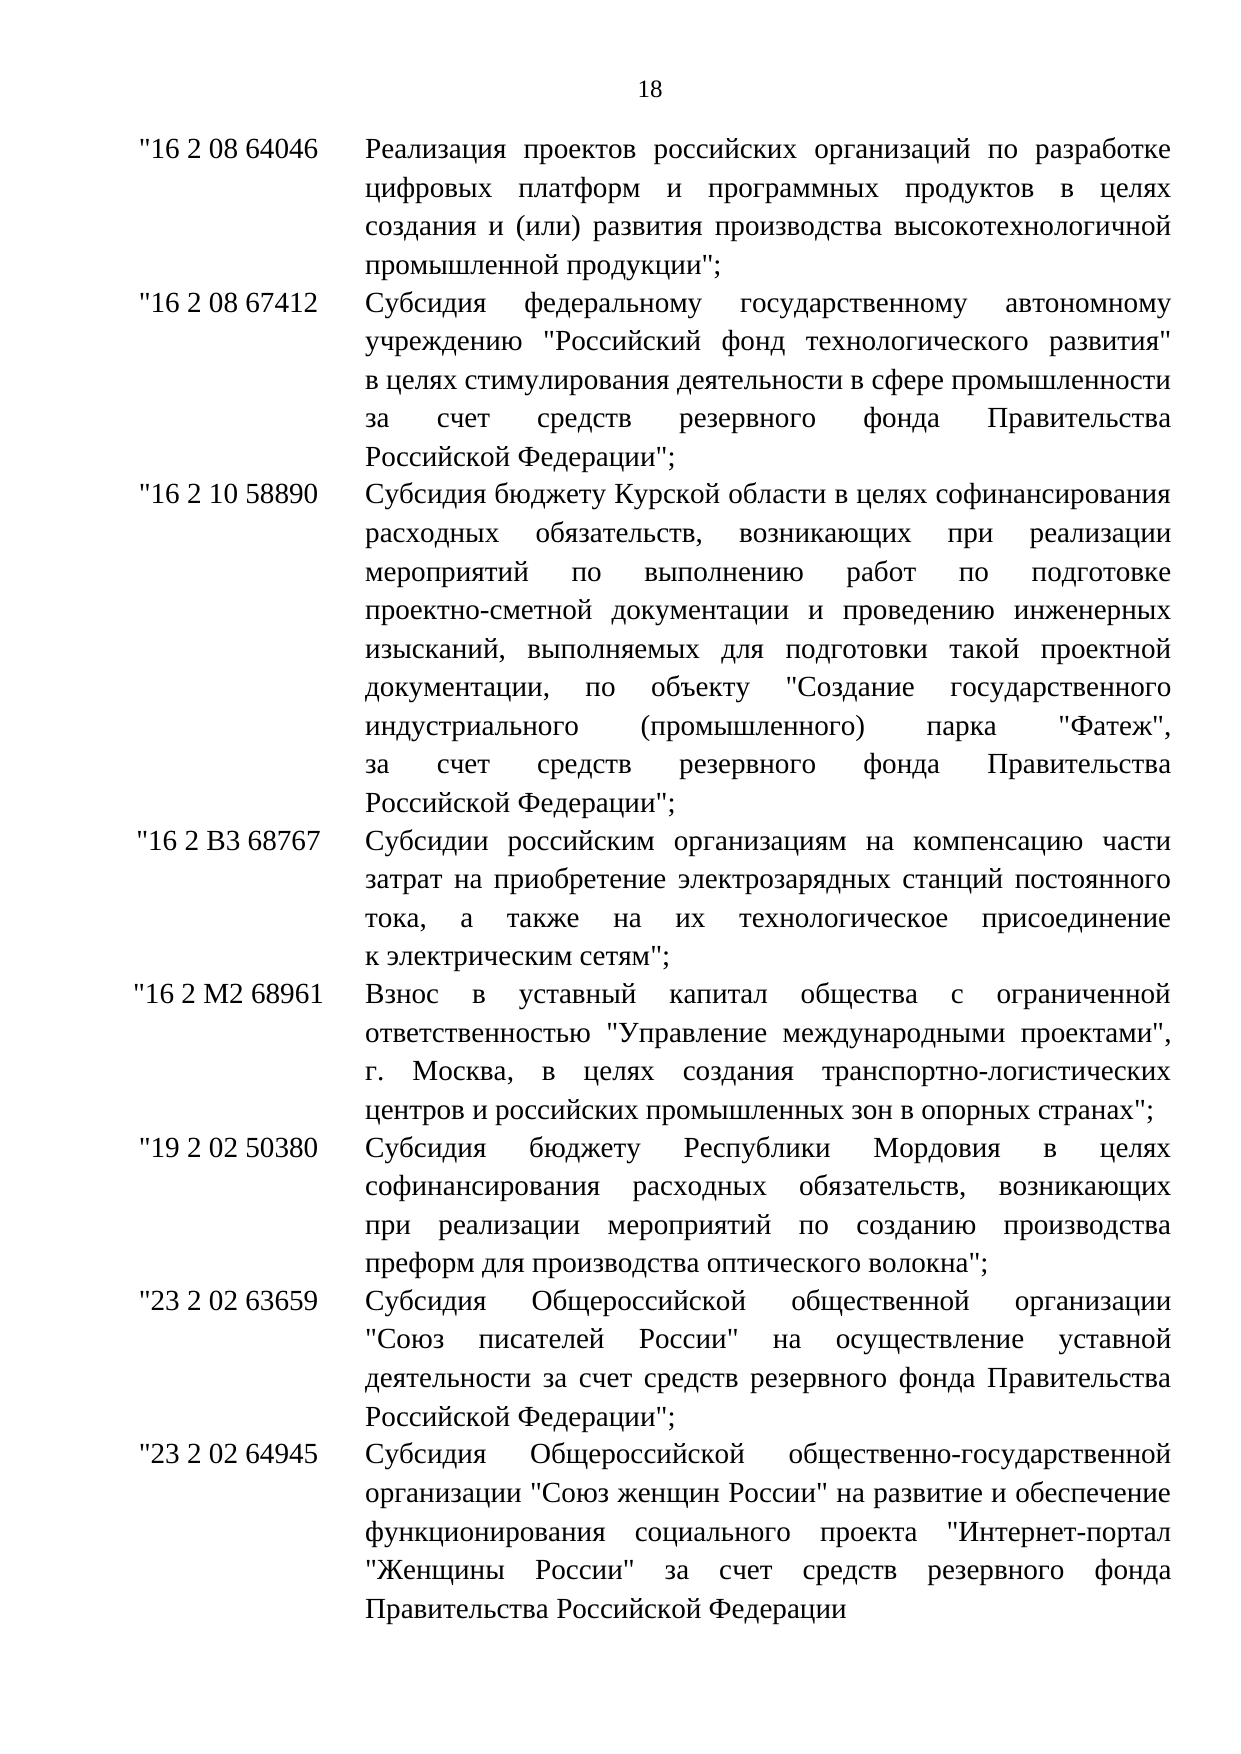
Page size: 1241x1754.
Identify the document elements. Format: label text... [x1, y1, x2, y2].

table_cell Субсидия бюджету Республики Мордовия в целях софинансирования расходных обязательств, возникающих при реализации мероприятий по созданию производства преформ для производства оптического волокна"; [354, 1130, 1183, 1283]
table_cell Субсидия федеральному государственному автономному учреждению "Российский фонд технологического развития" в целях стимулирования деятельности в сфере промышленности за счет средств резервного фонда Правительства Российской Федерации"; [354, 285, 1183, 477]
table_cell "16 2 В3 68767 [103, 823, 354, 976]
table_cell Реализация проектов российских организаций по разработке цифровых платформ и программных продуктов в целях создания и (или) развития производства высокотехнологичной промышленной продукции"; [354, 131, 1183, 285]
table_cell "16 2 10 58890 [103, 477, 354, 823]
table_cell Субсидия бюджету Курской области в целях софинансирования расходных обязательств, возникающих при реализации мероприятий по выполнению работ по подготовке проектно-сметной документации и проведению инженерных изысканий, выполняемых для подготовки такой проектной документации, по объекту "Создание государственного индустриального (промышленного) парка "Фатеж", за счет средств резервного фонда Правительства Российской Федерации"; [354, 477, 1183, 823]
table_cell "16 2 08 64046 [103, 131, 354, 285]
table_cell Субсидия Общероссийской общественно-государственной организации "Союз женщин России" на развитие и обеспечение функционирования социального проекта "Интернет-портал "Женщины России" за счет средств резервного фонда Правительства Российской Федерации [354, 1437, 1183, 1628]
table_cell "23 2 02 64945 [103, 1437, 354, 1628]
table_cell Субсидия Общероссийской общественной организации "Союз писателей России" на осуществление уставной деятельности за счет средств резервного фонда Правительства Российской Федерации"; [354, 1283, 1183, 1437]
table_cell "16 2 08 67412 [103, 285, 354, 477]
table_cell "16 2 М2 68961 [103, 976, 354, 1130]
table_cell Взнос в уставный капитал общества с ограниченной ответственностью "Управление международными проектами", г. Москва, в целях создания транспортно-логистических центров и российских промышленных зон в опорных странах"; [354, 976, 1183, 1130]
table_cell "23 2 02 63659 [103, 1283, 354, 1437]
table_cell Субсидии российским организациям на компенсацию части затрат на приобретение электрозарядных станций постоянного тока, а также на их технологическое присоединение к электрическим сетям"; [354, 823, 1183, 976]
table_cell "19 2 02 50380 [103, 1130, 354, 1283]
